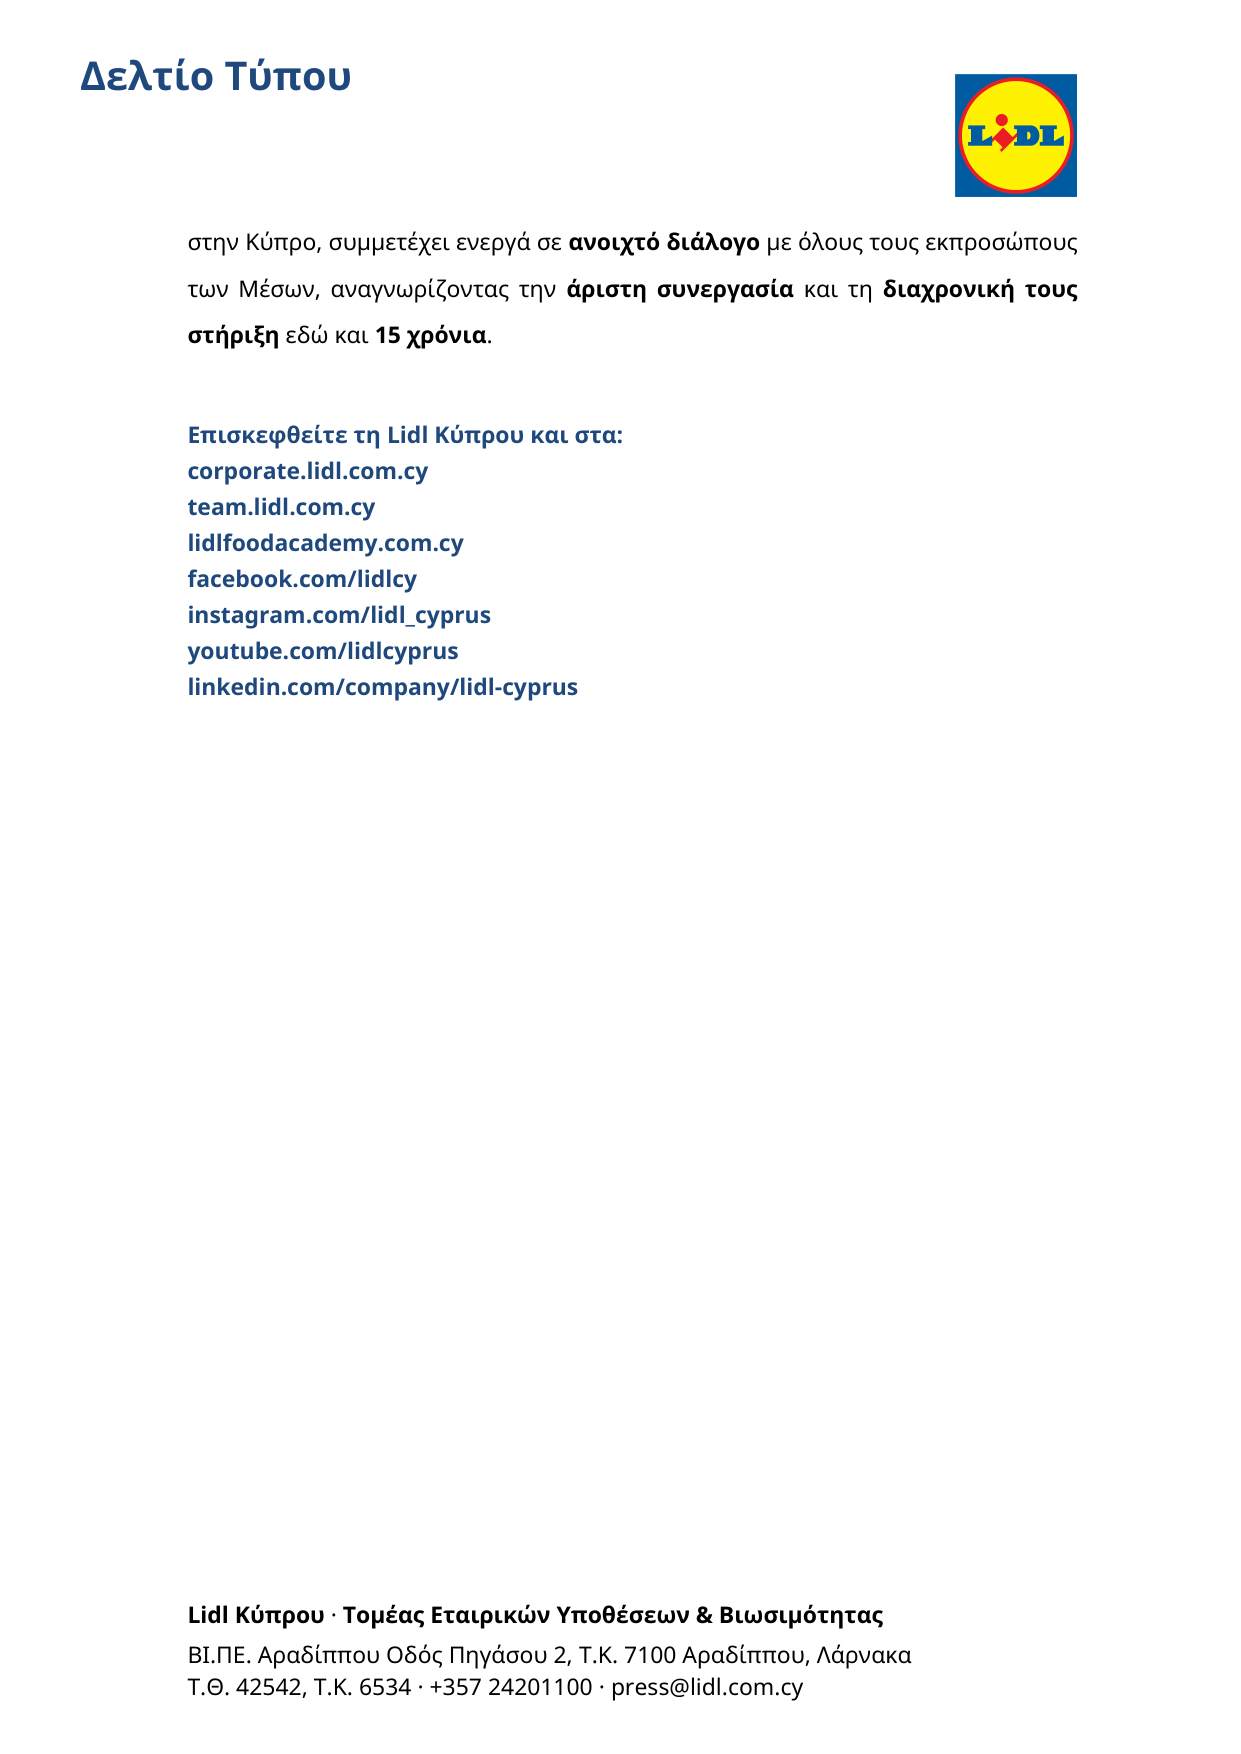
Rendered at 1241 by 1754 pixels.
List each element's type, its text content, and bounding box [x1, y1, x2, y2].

text facebook.com/lidlcy [187, 563, 1078, 594]
text corporate.lidl.com.cy [187, 455, 1078, 486]
text linkedin.com/company/lidl-cyprus [187, 671, 1078, 702]
text team.lidl.com.cy [187, 491, 1078, 522]
text youtube.com/lidlcyprus [187, 634, 1078, 666]
text instagram.com/lidl_cyprus [187, 599, 1078, 630]
picture [954, 73, 1078, 198]
text lidlfoodacademy.com.cy [187, 527, 1078, 558]
text Επισκεφθείτε τη Lidl Κύπρου και στα: [187, 419, 1078, 450]
